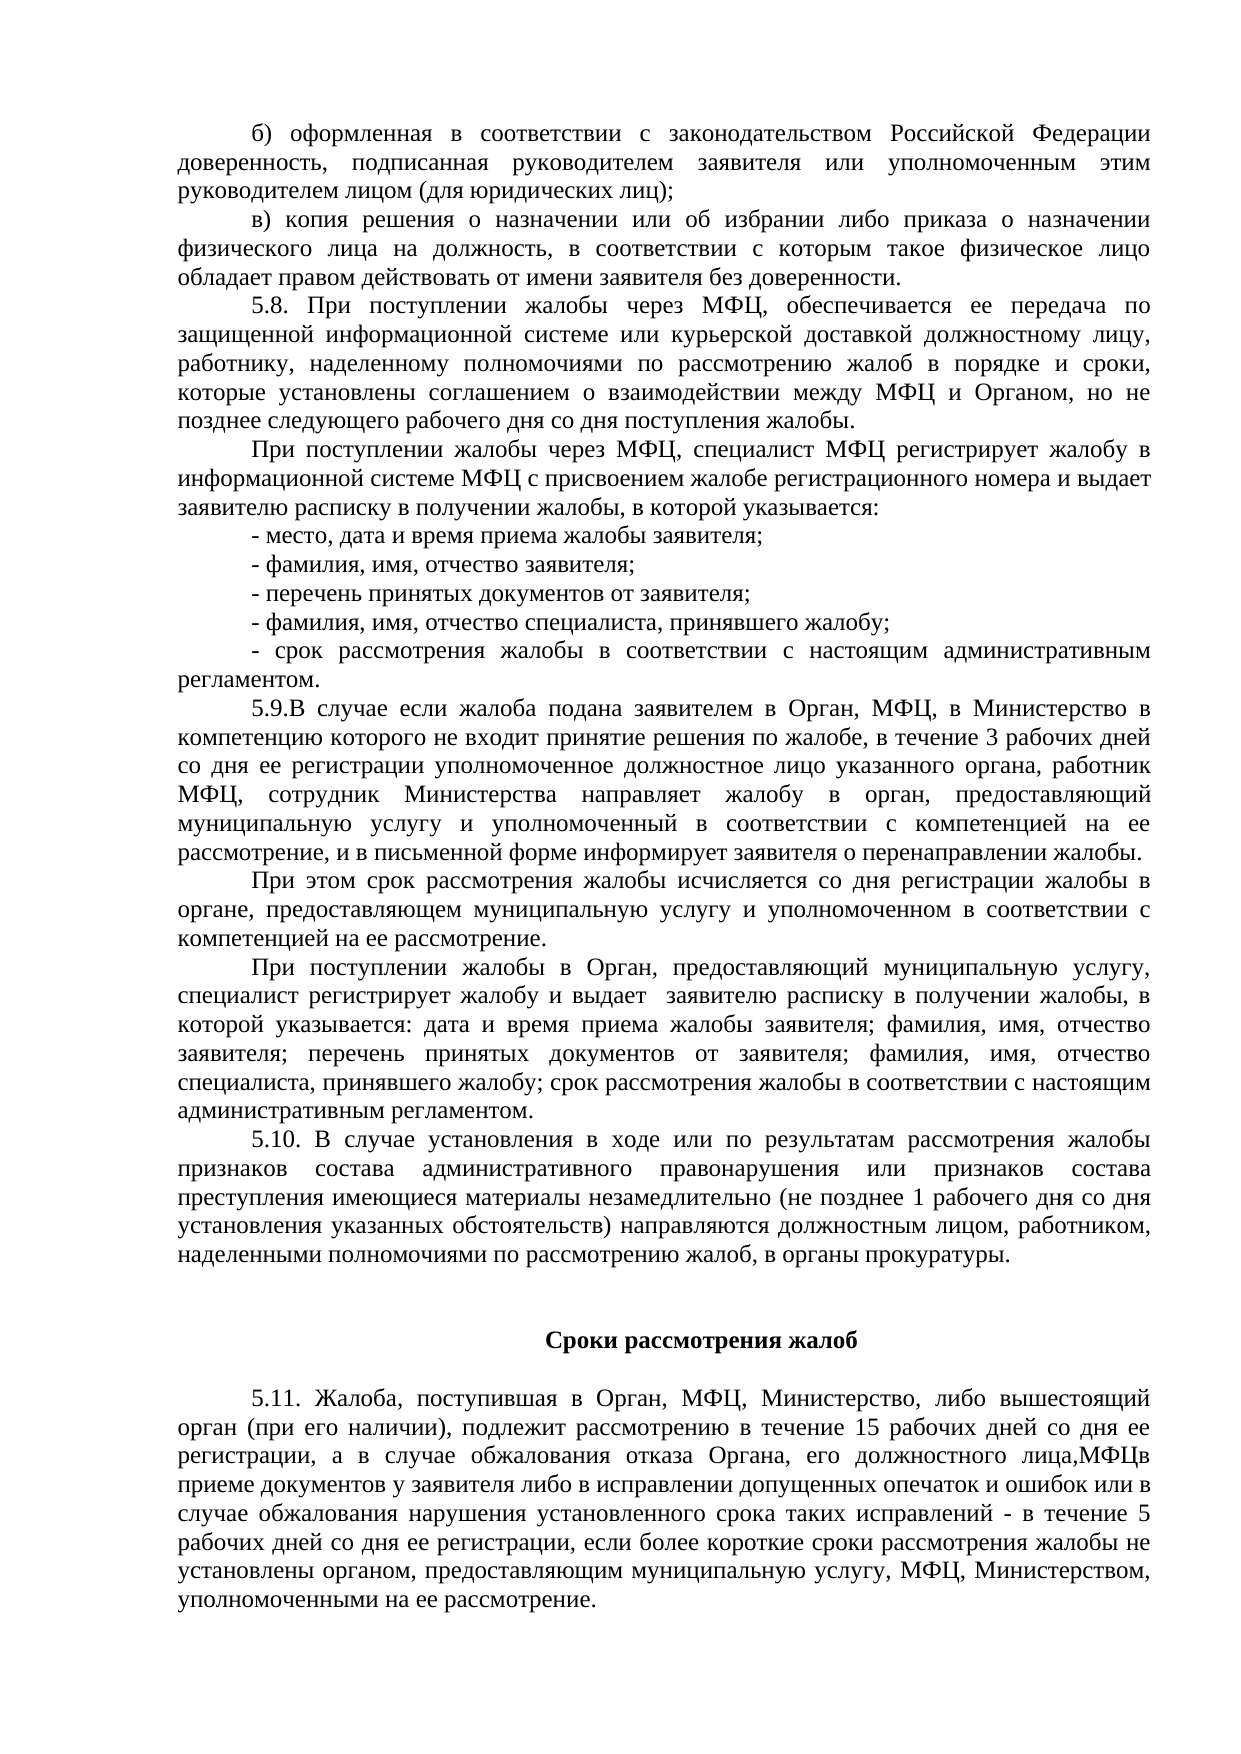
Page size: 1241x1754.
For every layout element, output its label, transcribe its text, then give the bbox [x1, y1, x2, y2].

text Сроки рассмотрения жалоб [177, 1326, 1152, 1354]
text 5.8. При поступлении жалобы через МФЦ, обеспечивается ее передача по защищенной информационной системе или курьерской доставкой должностному лицу, работнику, наделенному полномочиями по рассмотрению жалоб в порядке и сроки, которые установлены соглашением о взаимодействии между МФЦ и Органом, но не позднее следующего рабочего дня со дня поступления жалобы. [177, 291, 1152, 434]
text При поступлении жалобы через МФЦ, специалист МФЦ регистрирует жалобу в информационной системе МФЦ с присвоением жалобе регистрационного номера и выдает заявителю расписку в получении жалобы, в которой указывается: [177, 434, 1152, 521]
text - срок рассмотрения жалобы в соответствии с настоящим административным регламентом. [177, 636, 1152, 693]
text При поступлении жалобы в Орган, предоставляющий муниципальную услугу, специалист регистрирует жалобу и выдает заявителю расписку в получении жалобы, в которой указывается: дата и время приема жалобы заявителя; фамилия, имя, отчество заявителя; перечень принятых документов от заявителя; фамилия, имя, отчество специалиста, принявшего жалобу; срок рассмотрения жалобы в соответствии с настоящим административным регламентом. [177, 952, 1152, 1124]
text - фамилия, имя, отчество заявителя; [177, 549, 1152, 578]
text 5.10. В случае установления в ходе или по результатам рассмотрения жалобы признаков состава административного правонарушения или признаков состава преступления имеющиеся материалы незамедлительно (не позднее 1 рабочего дня со дня установления указанных обстоятельств) направляются должностным лицом, работником, наделенными полномочиями по рассмотрению жалоб, в органы прокуратуры. [177, 1124, 1152, 1268]
text в) копия решения о назначении или об избрании либо приказа о назначении физического лица на должность, в соответствии с которым такое физическое лицо обладает правом действовать от имени заявителя без доверенности. [177, 204, 1152, 291]
text 5.9.В случае если жалоба подана заявителем в Орган, МФЦ, в Министерство в компетенцию которого не входит принятие решения по жалобе, в течение 3 рабочих дней со дня ее регистрации уполномоченное должностное лицо указанного органа, работник МФЦ, сотрудник Министерства направляет жалобу в орган, предоставляющий муниципальную услугу и уполномоченный в соответствии с компетенцией на ее рассмотрение, и в письменной форме информирует заявителя о перенаправлении жалобы. [177, 693, 1152, 866]
text б) оформленная в соответствии с законодательством Российской Федерации доверенность, подписанная руководителем заявителя или уполномоченным этим руководителем лицом (для юридических лиц); [177, 118, 1152, 204]
text При этом срок рассмотрения жалобы исчисляется со дня регистрации жалобы в органе, предоставляющем муниципальную услугу и уполномоченном в соответствии с компетенцией на ее рассмотрение. [177, 866, 1152, 952]
text - перечень принятых документов от заявителя; [177, 578, 1152, 607]
text - место, дата и время приема жалобы заявителя; [177, 521, 1152, 549]
text - фамилия, имя, отчество специалиста, принявшего жалобу; [177, 607, 1152, 636]
text 5.11. Жалоба, поступившая в Орган, МФЦ, Министерство, либо вышестоящий орган (при его наличии), подлежит рассмотрению в течение 15 рабочих дней со дня ее регистрации, а в случае обжалования отказа Органа, его должностного лица,МФЦв приеме документов у заявителя либо в исправлении допущенных опечаток и ошибок или в случае обжалования нарушения установленного срока таких исправлений - в течение 5 рабочих дней со дня ее регистрации, если более короткие сроки рассмотрения жалобы не установлены органом, предоставляющим муниципальную услугу, МФЦ, Министерством, уполномоченными на ее рассмотрение. [177, 1383, 1152, 1613]
